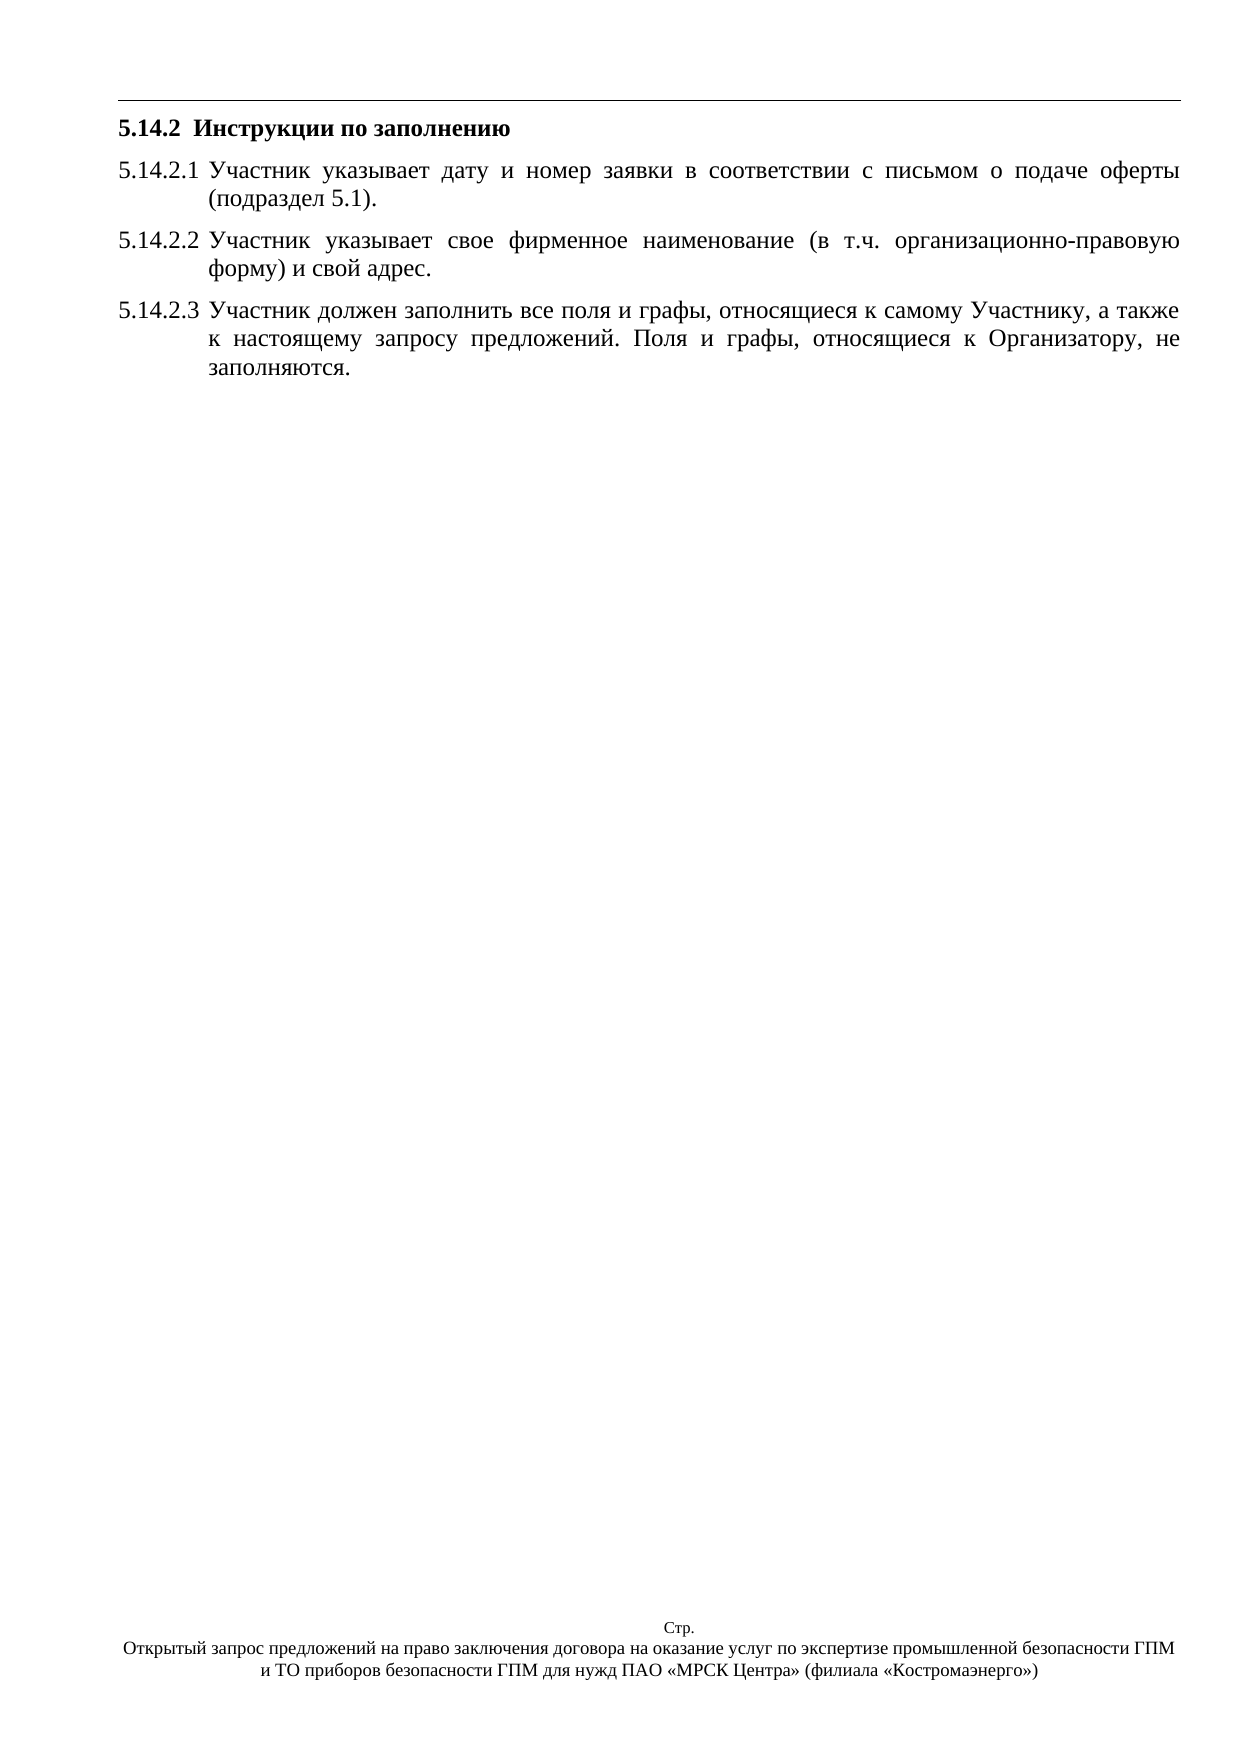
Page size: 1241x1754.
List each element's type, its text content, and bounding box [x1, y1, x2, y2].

list Участник указывает свое фирменное наименование (в т.ч. организационно-правовую форму) и свой адрес. [118, 225, 1181, 282]
list Участник указывает дату и номер заявки в соответствии с письмом о подаче оферты (подраздел 5.1). [118, 155, 1181, 212]
list Участник должен заполнить все поля и графы, относящиеся к самому Участнику, а также к настоящему запросу предложений. Поля и графы, относящиеся к Организатору, не заполняются. [118, 295, 1181, 381]
subtitle Инструкции по заполнению [118, 113, 1181, 142]
